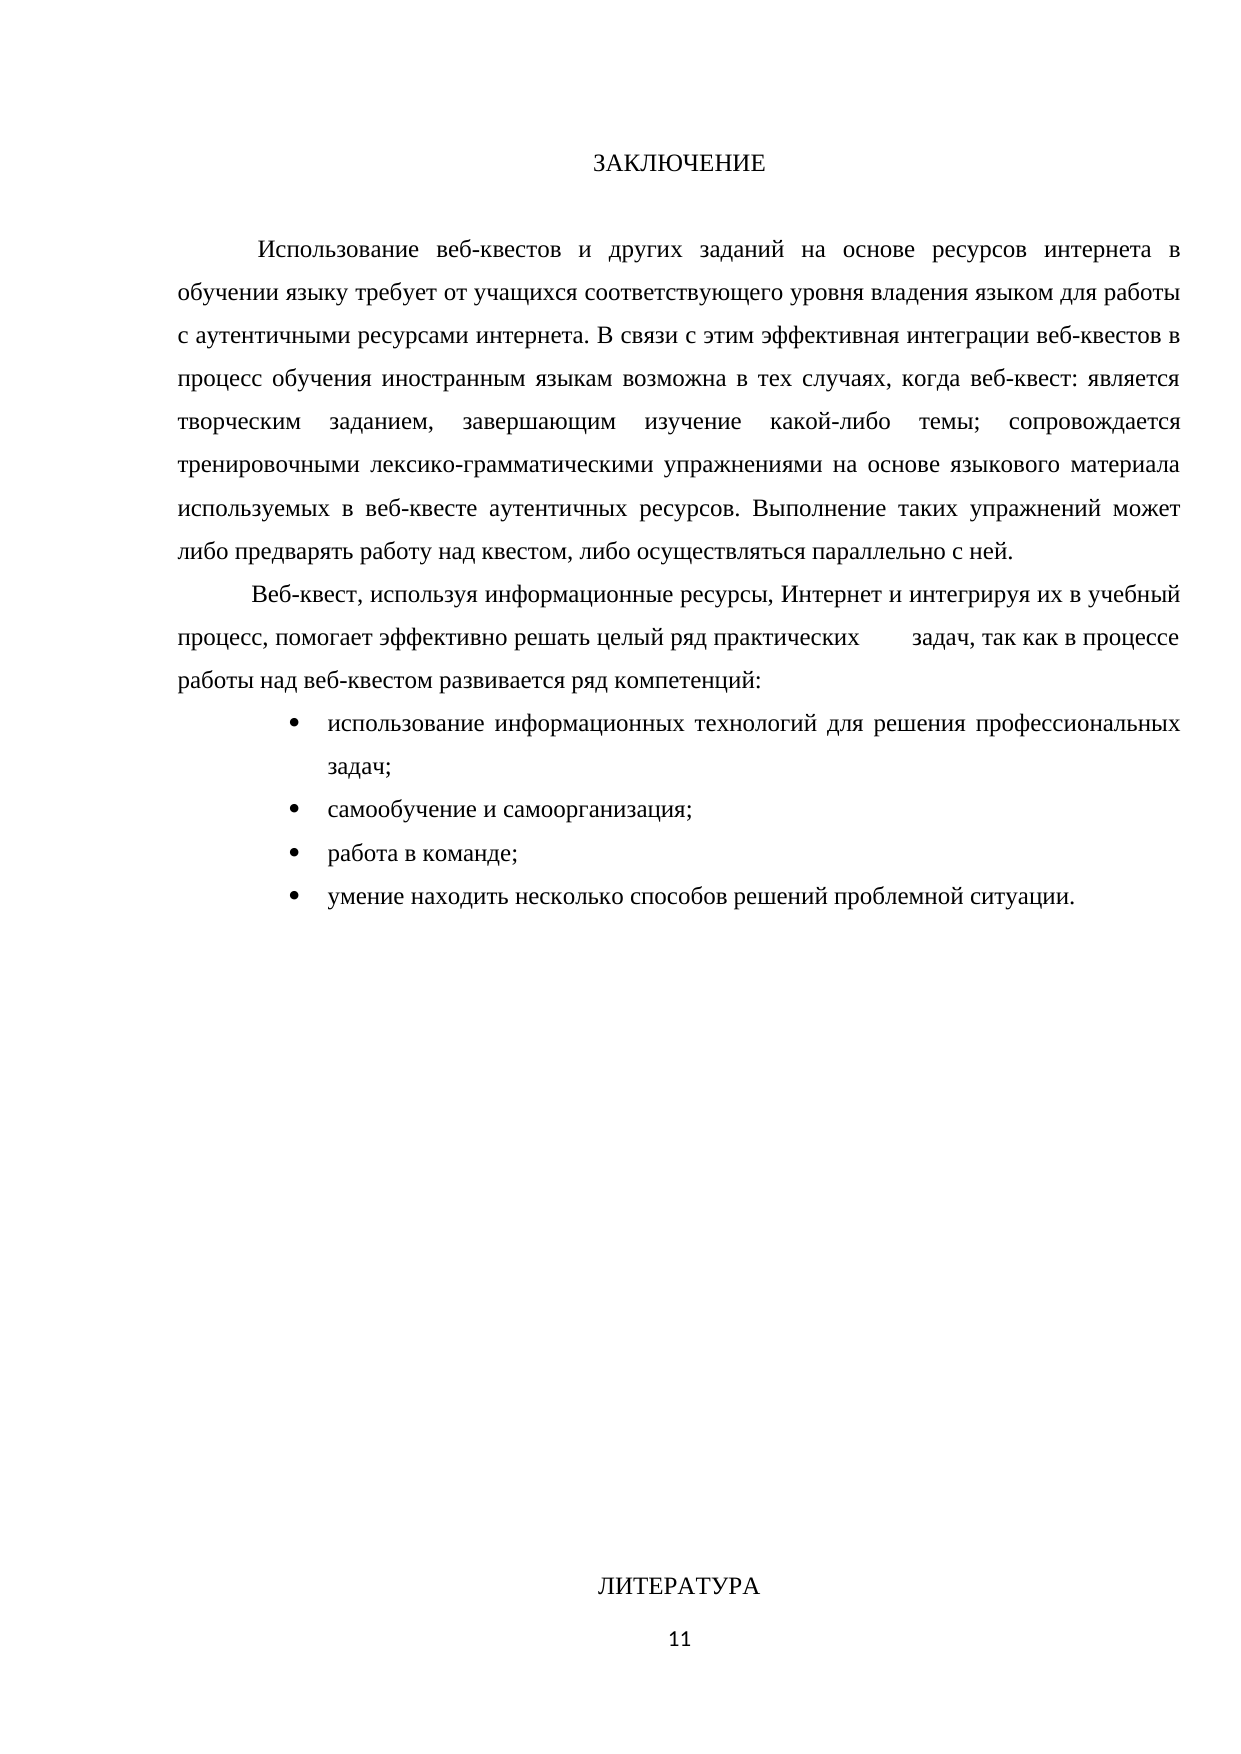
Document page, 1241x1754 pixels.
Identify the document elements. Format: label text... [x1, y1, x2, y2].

text Использование веб-квестов и других заданий на основе ресурсов интернета в обучении языку требует от учащихся соответствующего уровня владения языком для работы с аутентичными ресурсами интернета. В связи с этим эффективная интеграции веб-квестов в процесс обучения иностранным языкам возможна в тех случаях, когда веб-квест: является творческим заданием, завершающим изучение какой-либо темы; сопровождается тренировочными лексико-грамматическими упражнениями на основе языкового материала используемых в веб-квесте аутентичных ресурсов. Выполнение таких упражнений может либо предварять работу над квестом, либо осуществляться параллельно с ней. [177, 234, 1181, 564]
text Веб-квест, используя информационные ресурсы, Интернет и интегрируя их в учебный процесс, помогает эффективно решать целый ряд практических задач, так как в процессе работы над веб-квестом развивается ряд компетенций: [177, 579, 1181, 694]
list использование информационных технологий для решения профессиональных задач; [290, 708, 1181, 780]
list умение находить несколько способов решений проблемной ситуации. [290, 881, 1181, 909]
text ЗАКЛЮЧЕНИЕ [177, 148, 1181, 176]
list самообучение и самоорганизация; [290, 794, 1181, 823]
text ЛИТЕРАТУРА [177, 1571, 1181, 1599]
list работа в команде; [290, 838, 1181, 866]
